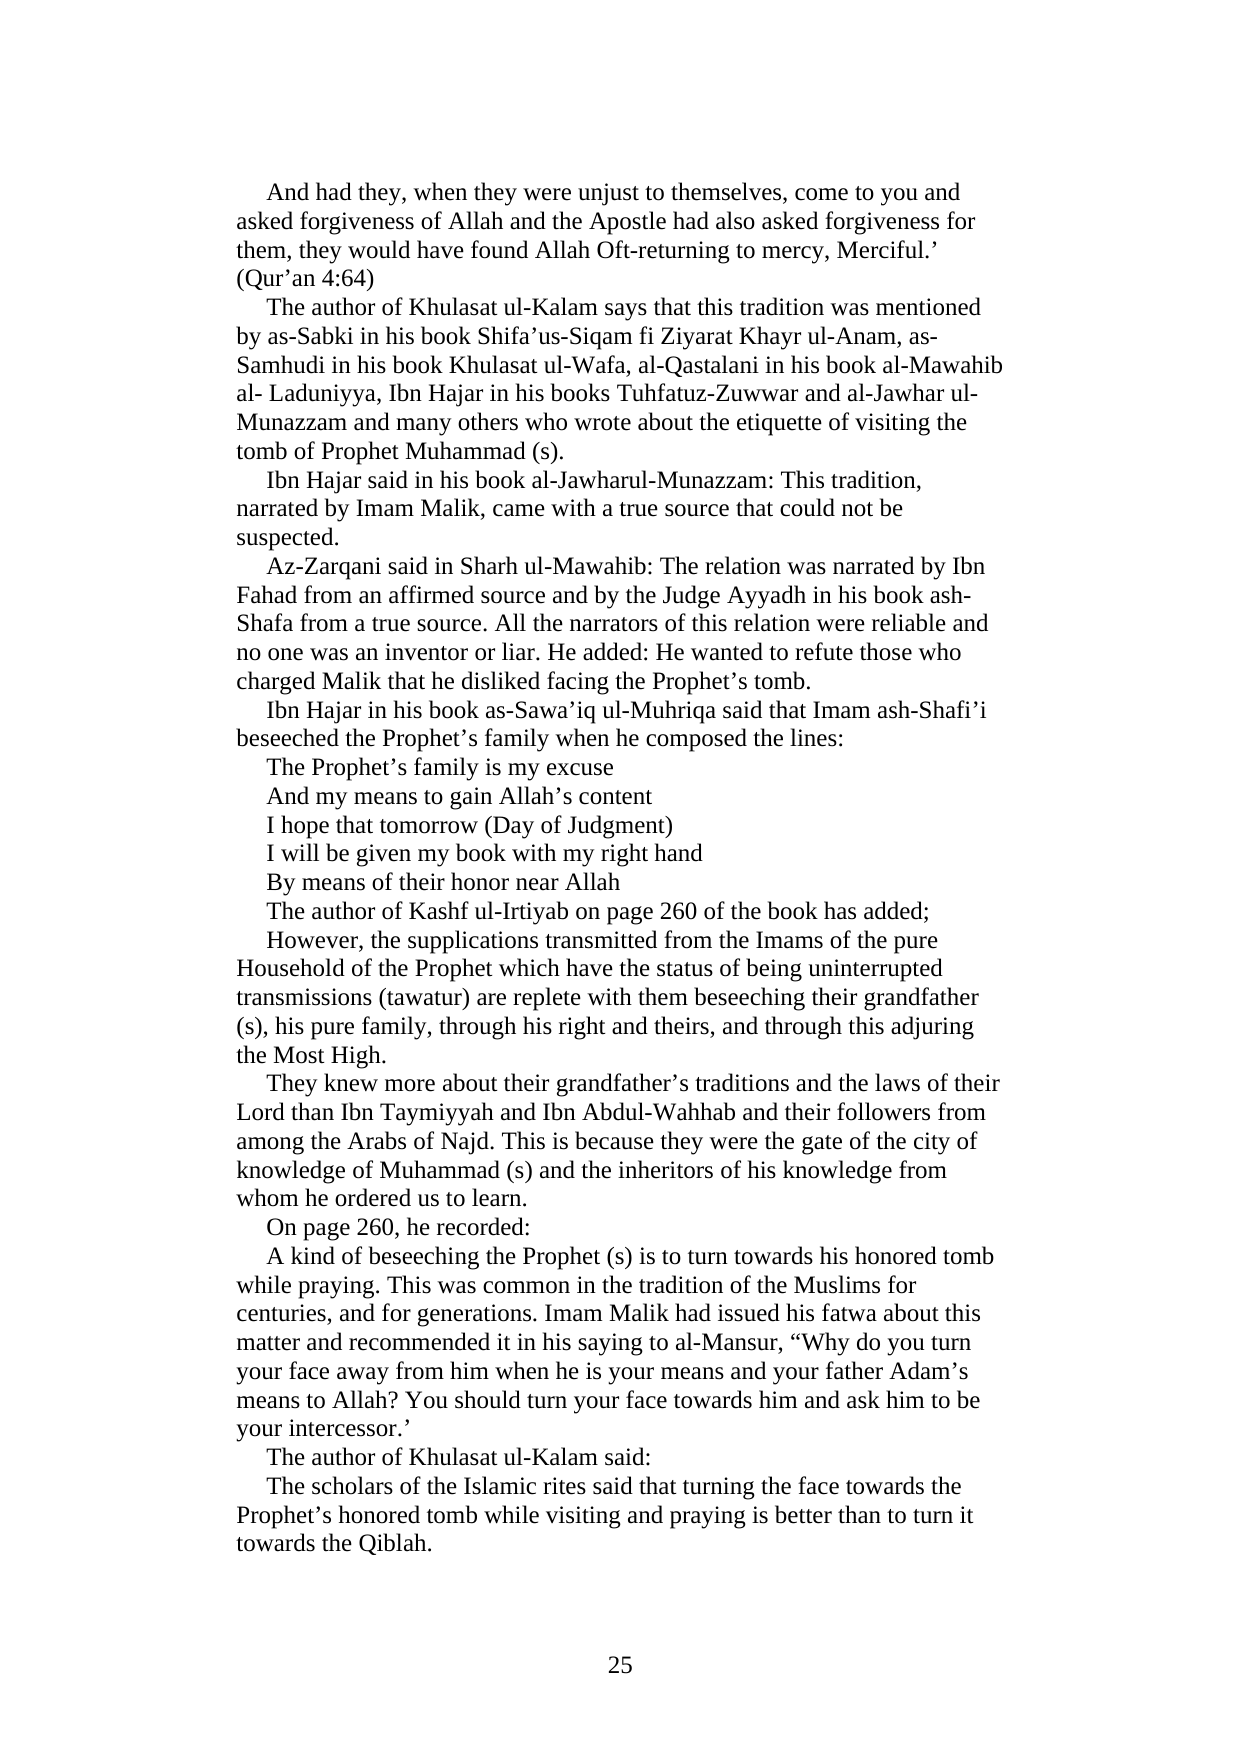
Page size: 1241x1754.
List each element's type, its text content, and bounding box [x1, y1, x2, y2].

text The author of Khulasat ul-Kalam said: [236, 1442, 1004, 1471]
text I hope that tomorrow (Day of Judgment) [236, 810, 1004, 838]
text Az-Zarqani said in Sharh ul-Mawahib: The relation was narrated by Ibn Fahad from an affirmed source and by the Judge Ayyadh in his book ash-Shafa from a true source. All the narrators of this relation were reliable and no one was an inventor or liar. He added: He wanted to refute those who charged Malik that he disliked facing the Prophet’s tomb. [236, 551, 1004, 695]
text The author of Kashf ul-Irtiyab on page 260 of the book has added; [236, 896, 1004, 925]
text They knew more about their grandfather’s traditions and the laws of their Lord than Ibn Taymiyyah and Ibn Abdul-Wahhab and their followers from among the Arabs of Najd. This is because they were the gate of the city of knowledge of Muhammad (s) and the inheritors of his knowledge from whom he ordered us to learn. [236, 1068, 1004, 1212]
text The scholars of the Islamic rites said that turning the face towards the Prophet’s honored tomb while visiting and praying is better than to turn it towards the Qiblah. [236, 1471, 1004, 1557]
text I will be given my book with my right hand [236, 838, 1004, 867]
text However, the supplications transmitted from the Imams of the pure Household of the Prophet which have the status of being uninterrupted transmissions (tawatur) are replete with them beseeching their grandfather (s), his pure family, through his right and theirs, and through this adjuring the Most High. [236, 925, 1004, 1068]
text The author of Khulasat ul-Kalam says that this tradition was mentioned by as-Sabki in his book Shifa’us-Siqam fi Ziyarat Khayr ul-Anam, as-Samhudi in his book Khulasat ul-Wafa, al-Qastalani in his book al-Mawahib al- Laduniyya, Ibn Hajar in his books Tuhfatuz-Zuwwar and al-Jawhar ul-Munazzam and many others who wrote about the etiquette of visiting the tomb of Prophet Muhammad (s). [236, 292, 1004, 465]
text A kind of beseeching the Prophet (s) is to turn towards his honored tomb while praying. This was common in the tradition of the Muslims for centuries, and for generations. Imam Malik had issued his fatwa about this matter and recommended it in his saying to al-Mansur, “Why do you turn your face away from him when he is your means and your father Adam’s means to Allah? You should turn your face towards him and ask him to be your intercessor.’ [236, 1241, 1004, 1442]
text The Prophet’s family is my excuse [236, 752, 1004, 781]
text Ibn Hajar in his book as-Sawa’iq ul-Muhriqa said that Imam ash-Shafi’i beseeched the Prophet’s family when he composed the lines: [236, 695, 1004, 752]
text On page 260, he recorded: [236, 1212, 1004, 1241]
text By means of their honor near Allah [236, 867, 1004, 896]
text Ibn Hajar said in his book al-Jawharul-Munazzam: This tradition, narrated by Imam Malik, came with a true source that could not be suspected. [236, 465, 1004, 551]
text And my means to gain Allah’s content [236, 781, 1004, 810]
text And had they, when they were unjust to themselves, come to you and asked forgiveness of Allah and the Apostle had also asked forgiveness for them, they would have found Allah Oft-returning to mercy, Merciful.’ (Qur’an 4:64) [236, 177, 1004, 292]
